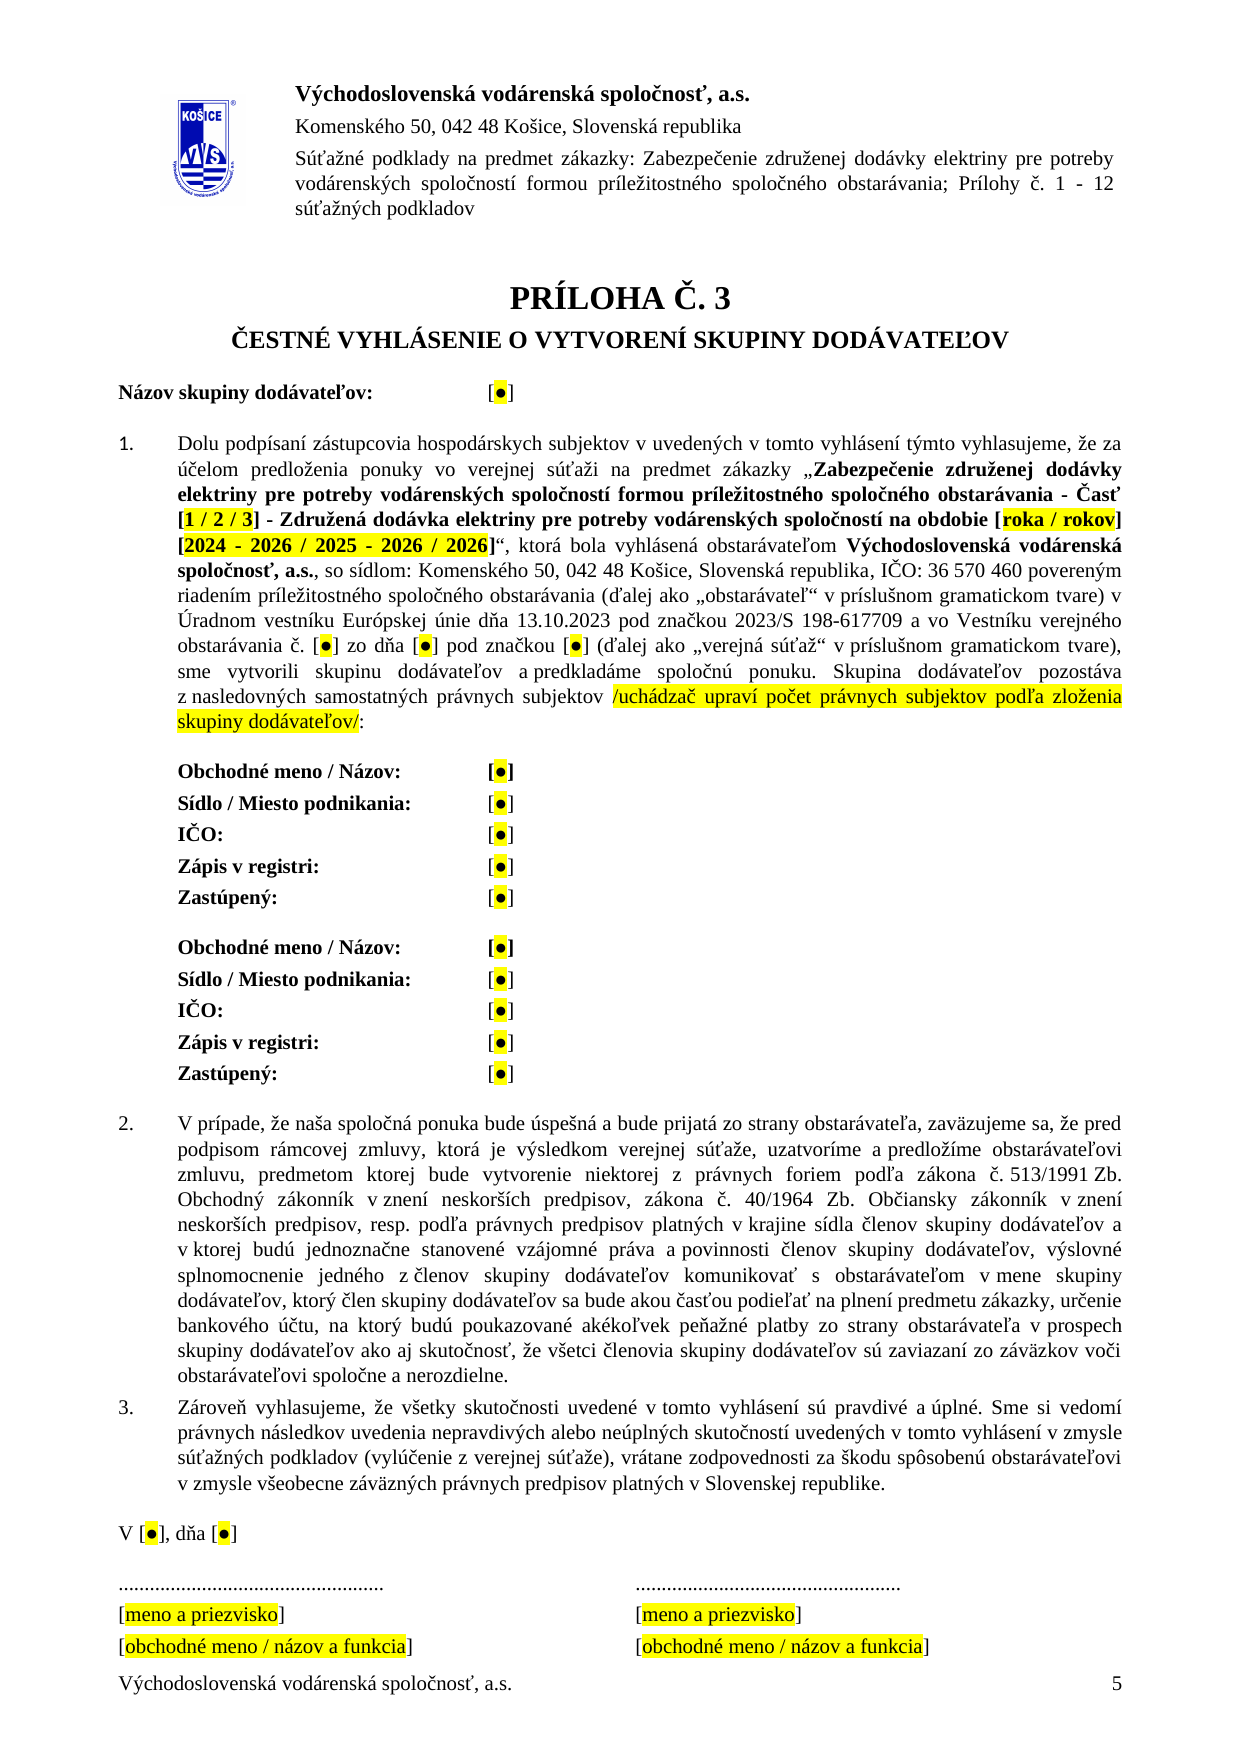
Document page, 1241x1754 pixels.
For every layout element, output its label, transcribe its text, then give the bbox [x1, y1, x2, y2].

text Názov skupiny dodávateľov: [●] [507, 380, 1122, 404]
text Zápis v registri: [●] [177, 854, 494, 878]
text [obchodné meno / názov a funkcia] [obchodné meno / názov a funkcia] [923, 1634, 1122, 1658]
text IČO: [●] [507, 822, 1122, 846]
text Obchodné meno / Názov: [●] [507, 759, 1122, 783]
subtitle ČESTNÉ VYHLÁSENIE O VYTVORENÍ SKUPINY DODÁVATEĽOV [118, 325, 1122, 354]
text Sídlo / Miesto podnikania: [●] [507, 967, 1122, 991]
text Zastúpený: [●] [177, 885, 494, 909]
text Obchodné meno / Názov: [●] [177, 759, 494, 783]
list Zároveň vyhlasujeme, že všetky skutočnosti uvedené v tomto vyhlásení sú pravdivé a úplné. Sme si vedomí právnych následkov uvedenia nepravdivých alebo neúplných skutočností uvedených v tomto vyhlásení v zmysle súťažných podkladov (vylúčenie z verejnej súťaže), vrátane zodpovednosti za škodu spôsobenú obstarávateľovi v zmysle všeobecne záväzných právnych predpisov platných v Slovenskej republike. [118, 1395, 1122, 1494]
picture [160, 94, 246, 206]
text V [●], dňa [●] [230, 1521, 1122, 1545]
text Zápis v registri: [●] [507, 1030, 1122, 1054]
text IČO: [●] [177, 822, 494, 846]
text V [●], dňa [●] [158, 1521, 218, 1545]
text Obchodné meno / Názov: [●] [507, 935, 1122, 959]
text [obchodné meno / názov a funkcia] [obchodné meno / názov a funkcia] [406, 1634, 642, 1658]
list V prípade, že naša spoločná ponuka bude úspešná a bude prijatá zo strany obstarávateľa, zaväzujeme sa, že pred podpisom rámcovej zmluvy, ktorá je výsledkom verejnej súťaže, uzatvoríme a predložíme obstarávateľovi zmluvu, predmetom ktorej bude vytvorenie niektorej z právnych foriem podľa zákona č. 513/1991 Zb. Obchodný zákonník v znení neskorších predpisov, zákona č. 40/1964 Zb. Občiansky zákonník v znení neskorších predpisov, resp. podľa právnych predpisov platných v krajine sídla členov skupiny dodávateľov a v ktorej budú jednoznačne stanovené vzájomné práva a povinnosti členov skupiny dodávateľov, výslovné splnomocnenie jedného z členov skupiny dodávateľov komunikovať s obstarávateľom v mene skupiny dodávateľov, ktorý člen skupiny dodávateľov sa bude akou časťou podieľať na plnení predmetu zákazky, určenie bankového účtu, na ktorý budú poukazované akékoľvek peňažné platby zo strany obstarávateľa v prospech skupiny dodávateľov ako aj skutočnosť, že všetci členovia skupiny dodávateľov sú zaviazaní zo záväzkov voči obstarávateľovi spoločne a nerozdielne. [118, 1111, 1122, 1387]
text Zastúpený: [●] [177, 1061, 494, 1085]
text [meno a priezvisko] [meno a priezvisko] [118, 1602, 1122, 1626]
text IČO: [●] [507, 998, 1122, 1022]
text Sídlo / Miesto podnikania: [●] [177, 791, 494, 815]
list Dolu podpísaní zástupcovia hospodárskych subjektov v uvedených v tomto vyhlásení týmto vyhlasujeme, že za účelom predloženia ponuky vo verejnej súťaži na predmet zákazky „Zabezpečenie združenej dodávky elektriny pre potreby vodárenských spoločností formou príležitostného spoločného obstarávania - Časť [1 / 2 / 3] - Združená dodávka elektriny pre potreby vodárenských spoločností na obdobie [roka / rokov] [2024 - 2026 / 2025 - 2026 / 2026]“, ktorá bola vyhlásená obstarávateľom Východoslovenská vodárenská spoločnosť, a.s., so sídlom: Komenského 50, 042 48 Košice, Slovenská republika, IČO: 36 570 460 povereným riadením príležitostného spoločného obstarávania (ďalej ako „obstarávateľ“ v príslušnom gramatickom tvare) v Úradnom vestníku Európskej únie dňa 13.10.2023 pod značkou 2023/S 198-617709 a vo Vestníku verejného obstarávania č. [●] zo dňa [●] pod značkou [●] (ďalej ako „verejná súťaž“ v príslušnom gramatickom tvare), sme vytvorili skupinu dodávateľov a predkladáme spoločnú ponuku. Skupina dodávateľov pozostáva z nasledovných samostatných právnych subjektov /uchádzač upraví počet právnych subjektov podľa zloženia skupiny dodávateľov/: [118, 430, 1122, 733]
text Názov skupiny dodávateľov: [●] [118, 380, 494, 404]
text Sídlo / Miesto podnikania: [●] [177, 967, 494, 991]
text Zastúpený: [●] [507, 1061, 1122, 1085]
subtitle PRÍLOHA Č. 3 [118, 279, 1122, 317]
text Zápis v registri: [●] [507, 854, 1122, 878]
text ................................................... ................................................... [118, 1571, 1122, 1595]
text Obchodné meno / Názov: [●] [177, 935, 494, 959]
text IČO: [●] [177, 998, 494, 1022]
text Sídlo / Miesto podnikania: [●] [507, 791, 1122, 815]
text Zápis v registri: [●] [177, 1030, 494, 1054]
text Zastúpený: [●] [507, 885, 1122, 909]
